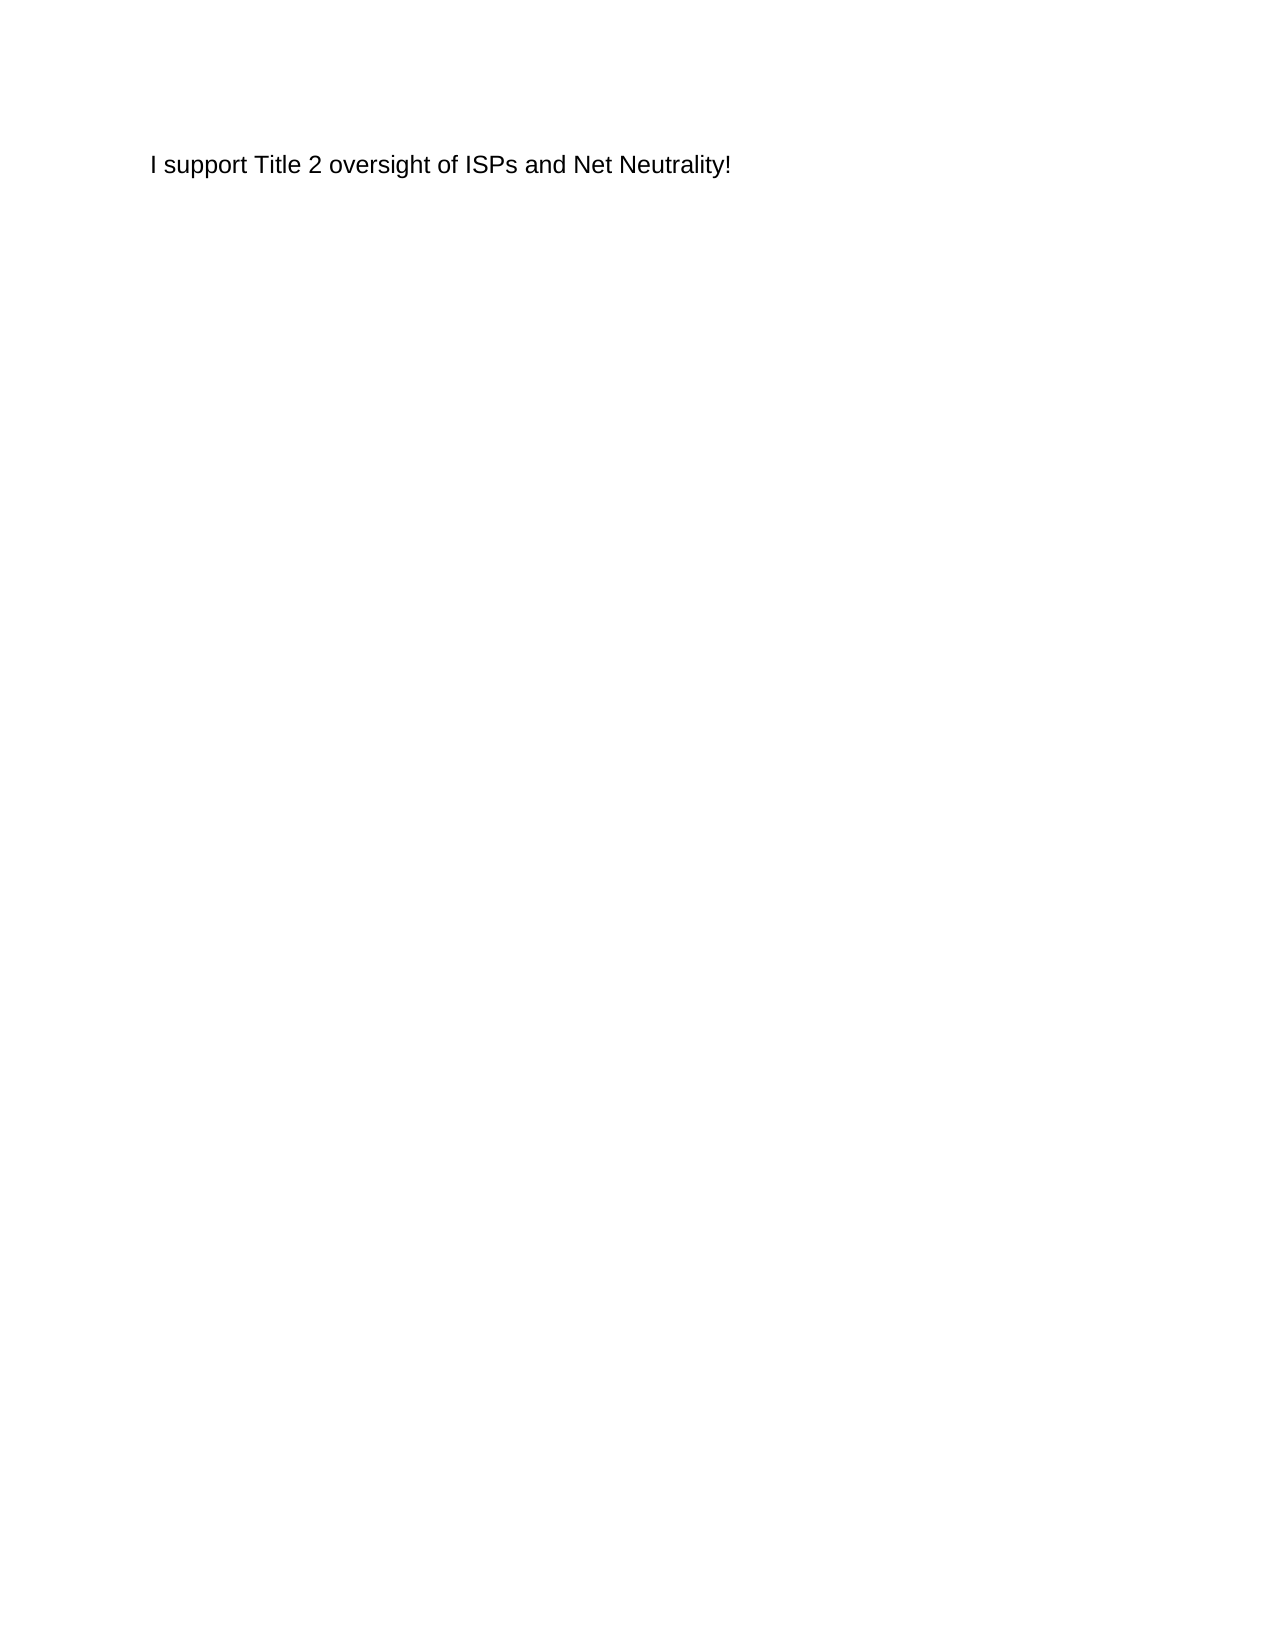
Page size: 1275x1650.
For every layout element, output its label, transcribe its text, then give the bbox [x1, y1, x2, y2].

text I support Title 2 oversight of ISPs and Net Neutrality! [150, 150, 1125, 179]
